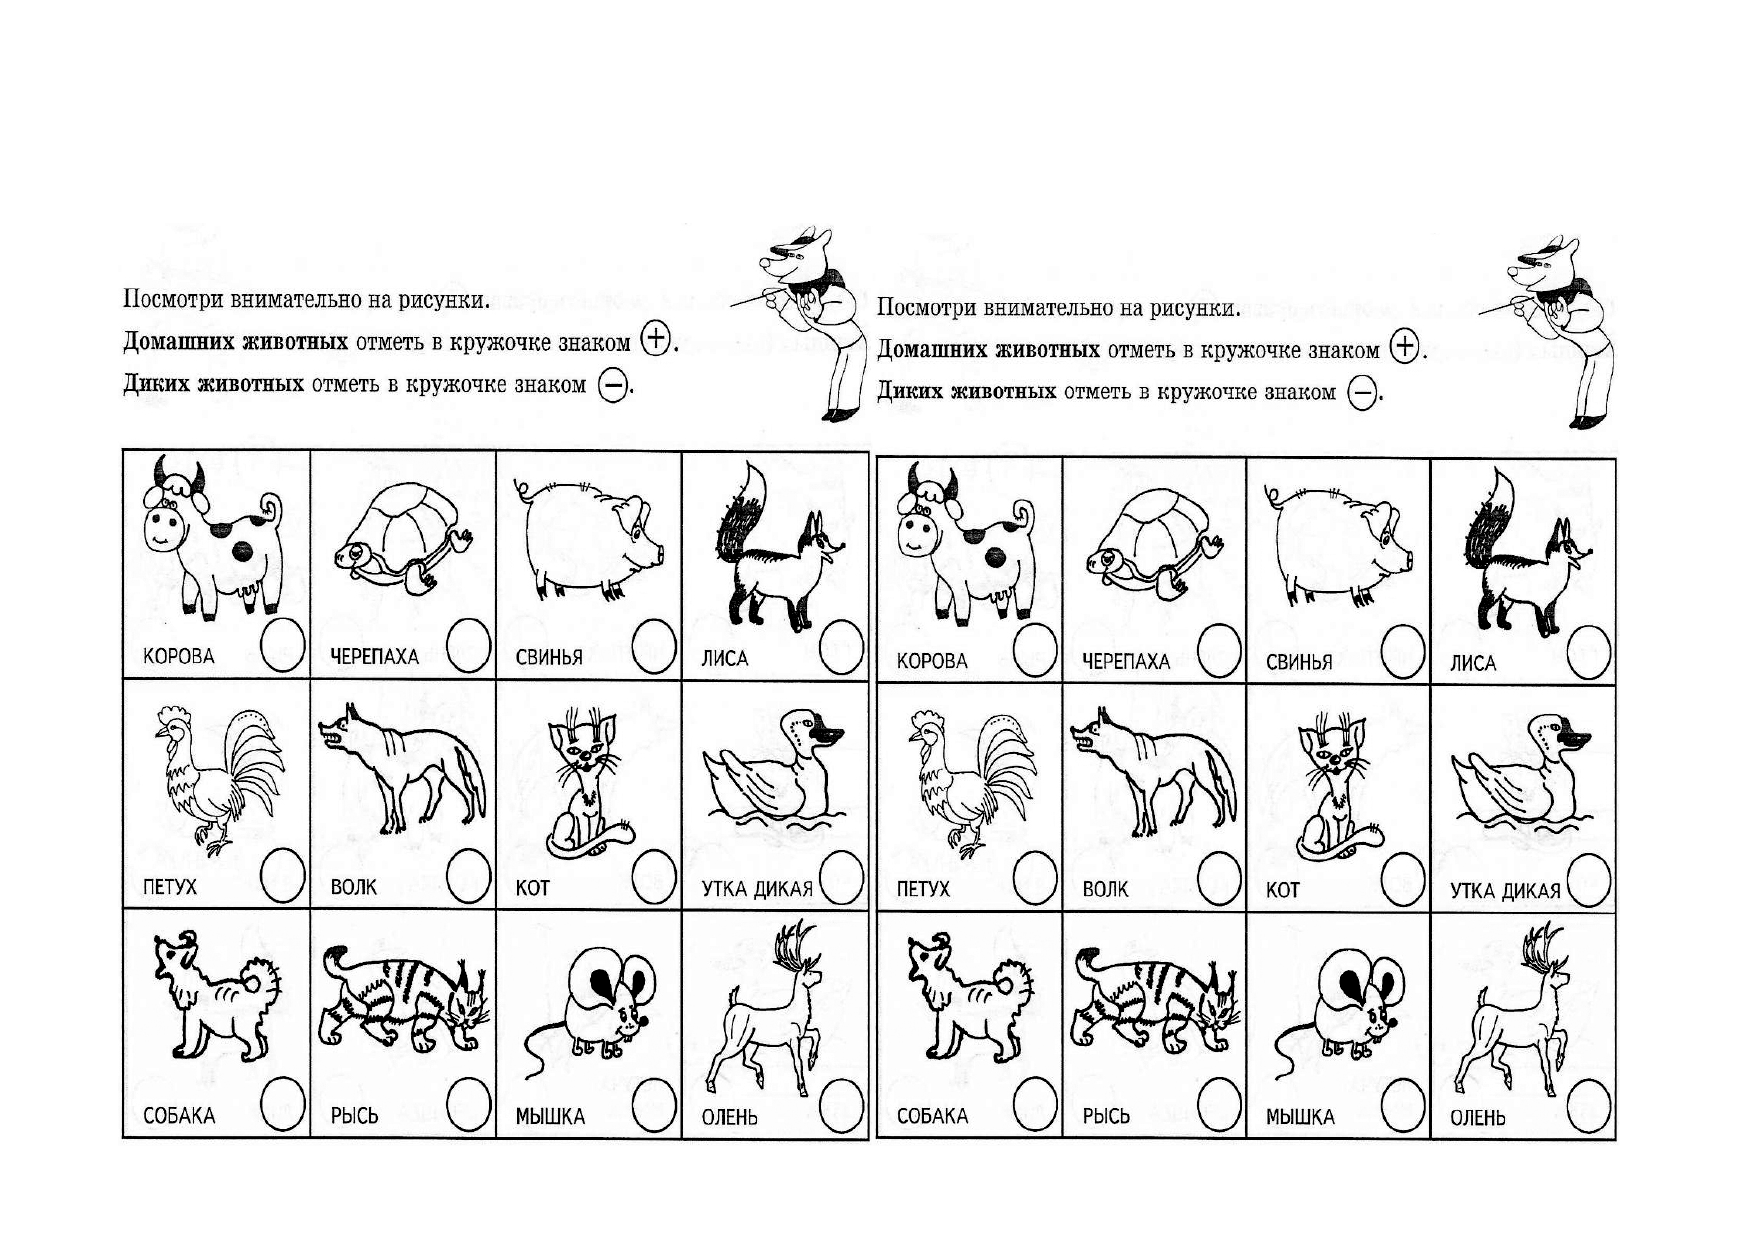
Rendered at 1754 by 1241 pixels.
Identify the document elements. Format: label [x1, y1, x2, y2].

picture [118, 223, 1620, 1146]
